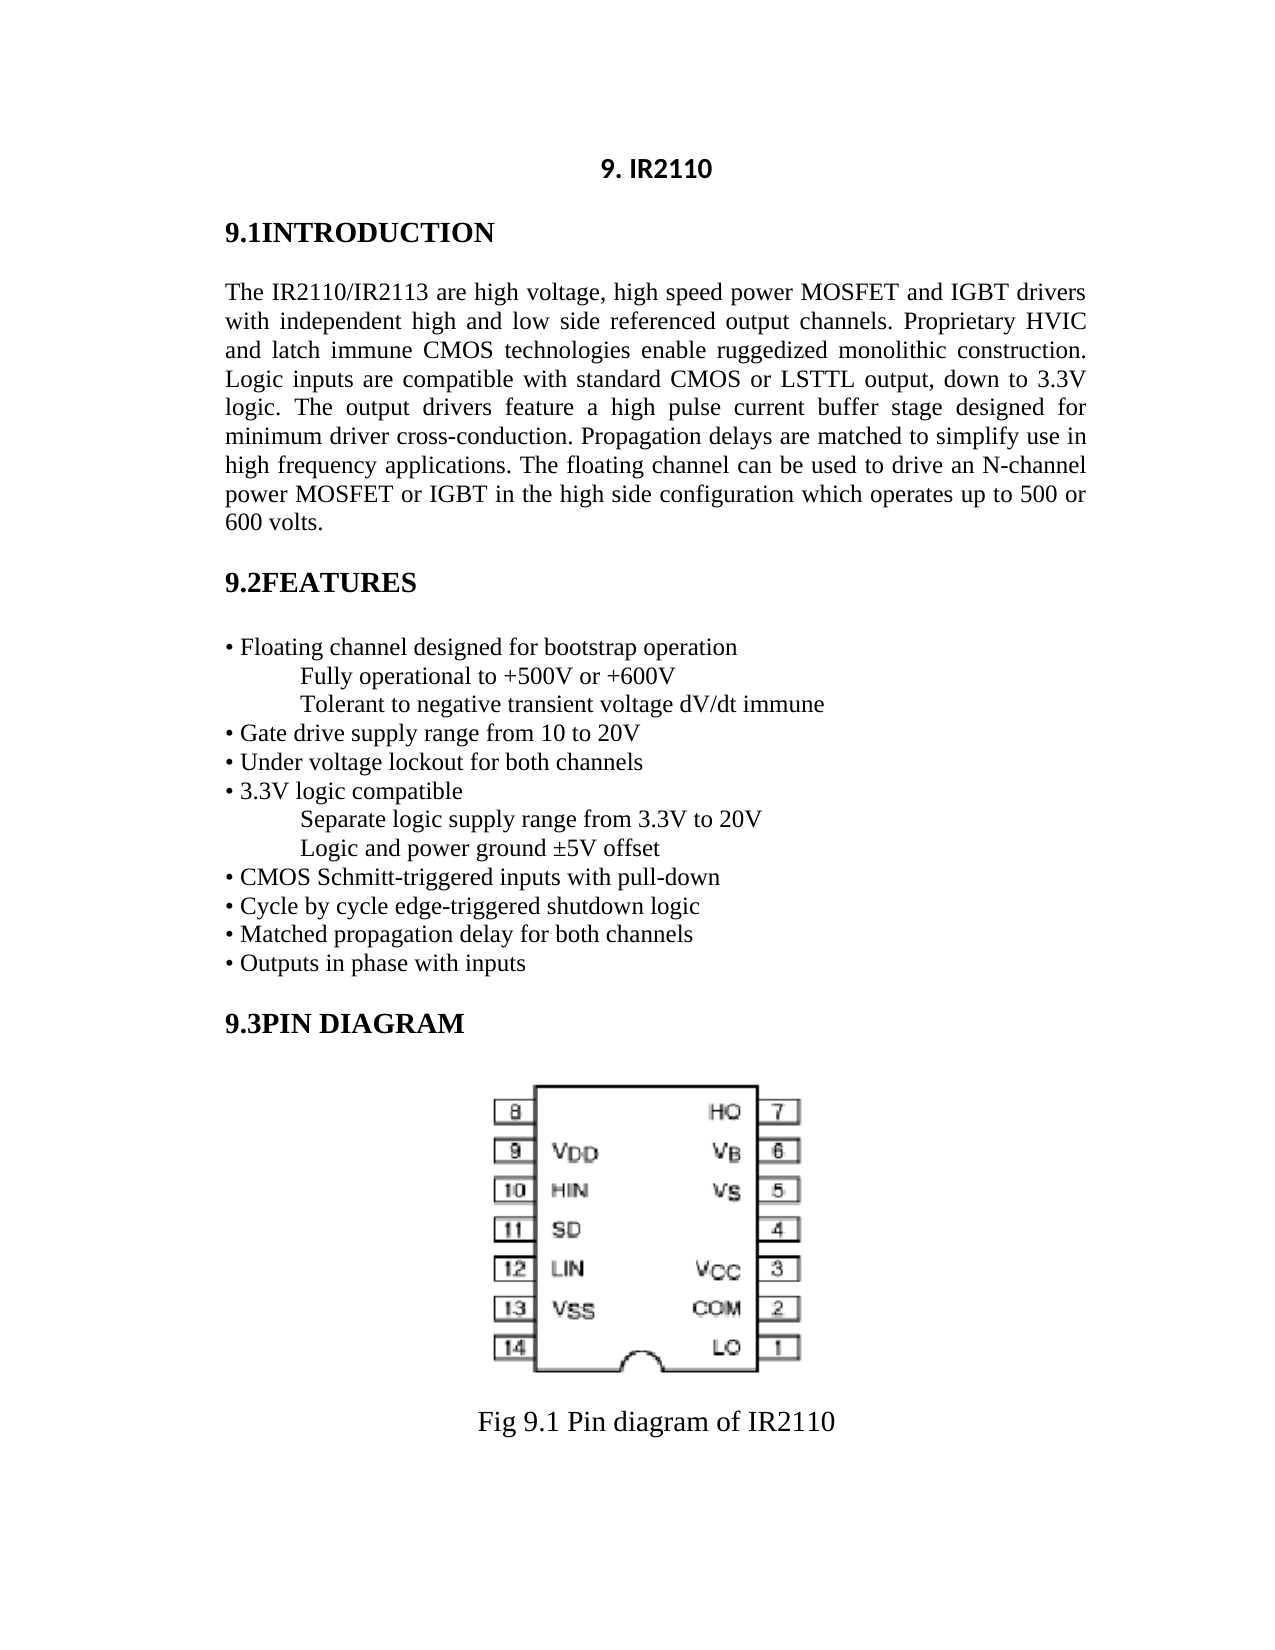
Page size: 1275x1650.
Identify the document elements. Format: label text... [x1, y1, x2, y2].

text Logic and power ground ±5V offset [225, 833, 1087, 862]
text Fig 9.1 Pin diagram of IR2110 [225, 1404, 1087, 1438]
picture [480, 1068, 833, 1404]
text 9.2FEATURES [225, 565, 1087, 598]
text • 3.3V logic compatible [225, 776, 1087, 804]
text • Outputs in phase with inputs [225, 948, 1087, 977]
text • Gate drive supply range from 10 to 20V [225, 718, 1087, 747]
text 9.3PIN DIAGRAM [225, 1006, 1087, 1039]
text Separate logic supply range from 3.3V to 20V [225, 804, 1087, 833]
text 9.1INTRODUCTION [225, 215, 1087, 248]
text Fully operational to +500V or +600V [225, 661, 1087, 689]
text • CMOS Schmitt-triggered inputs with pull-down [225, 862, 1087, 891]
text • Matched propagation delay for both channels [225, 919, 1087, 948]
text Tolerant to negative transient voltage dV/dt immune [225, 689, 1087, 718]
text 9. IR2110 [225, 150, 1087, 186]
text • Floating channel designed for bootstrap operation [225, 632, 1087, 661]
text • Cycle by cycle edge-triggered shutdown logic [225, 891, 1087, 919]
text The IR2110/IR2113 are high voltage, high speed power MOSFET and IGBT drivers with independent high and low side referenced output channels. Proprietary HVIC and latch immune CMOS technologies enable ruggedized monolithic construction. Logic inputs are compatible with standard CMOS or LSTTL output, down to 3.3V logic. The output drivers feature a high pulse current buffer stage designed for minimum driver cross-conduction. Propagation delays are matched to simplify use in high frequency applications. The floating channel can be used to drive an N-channel power MOSFET or IGBT in the high side configuration which operates up to 500 or 600 volts. [225, 277, 1087, 536]
text • Under voltage lockout for both channels [225, 747, 1087, 776]
